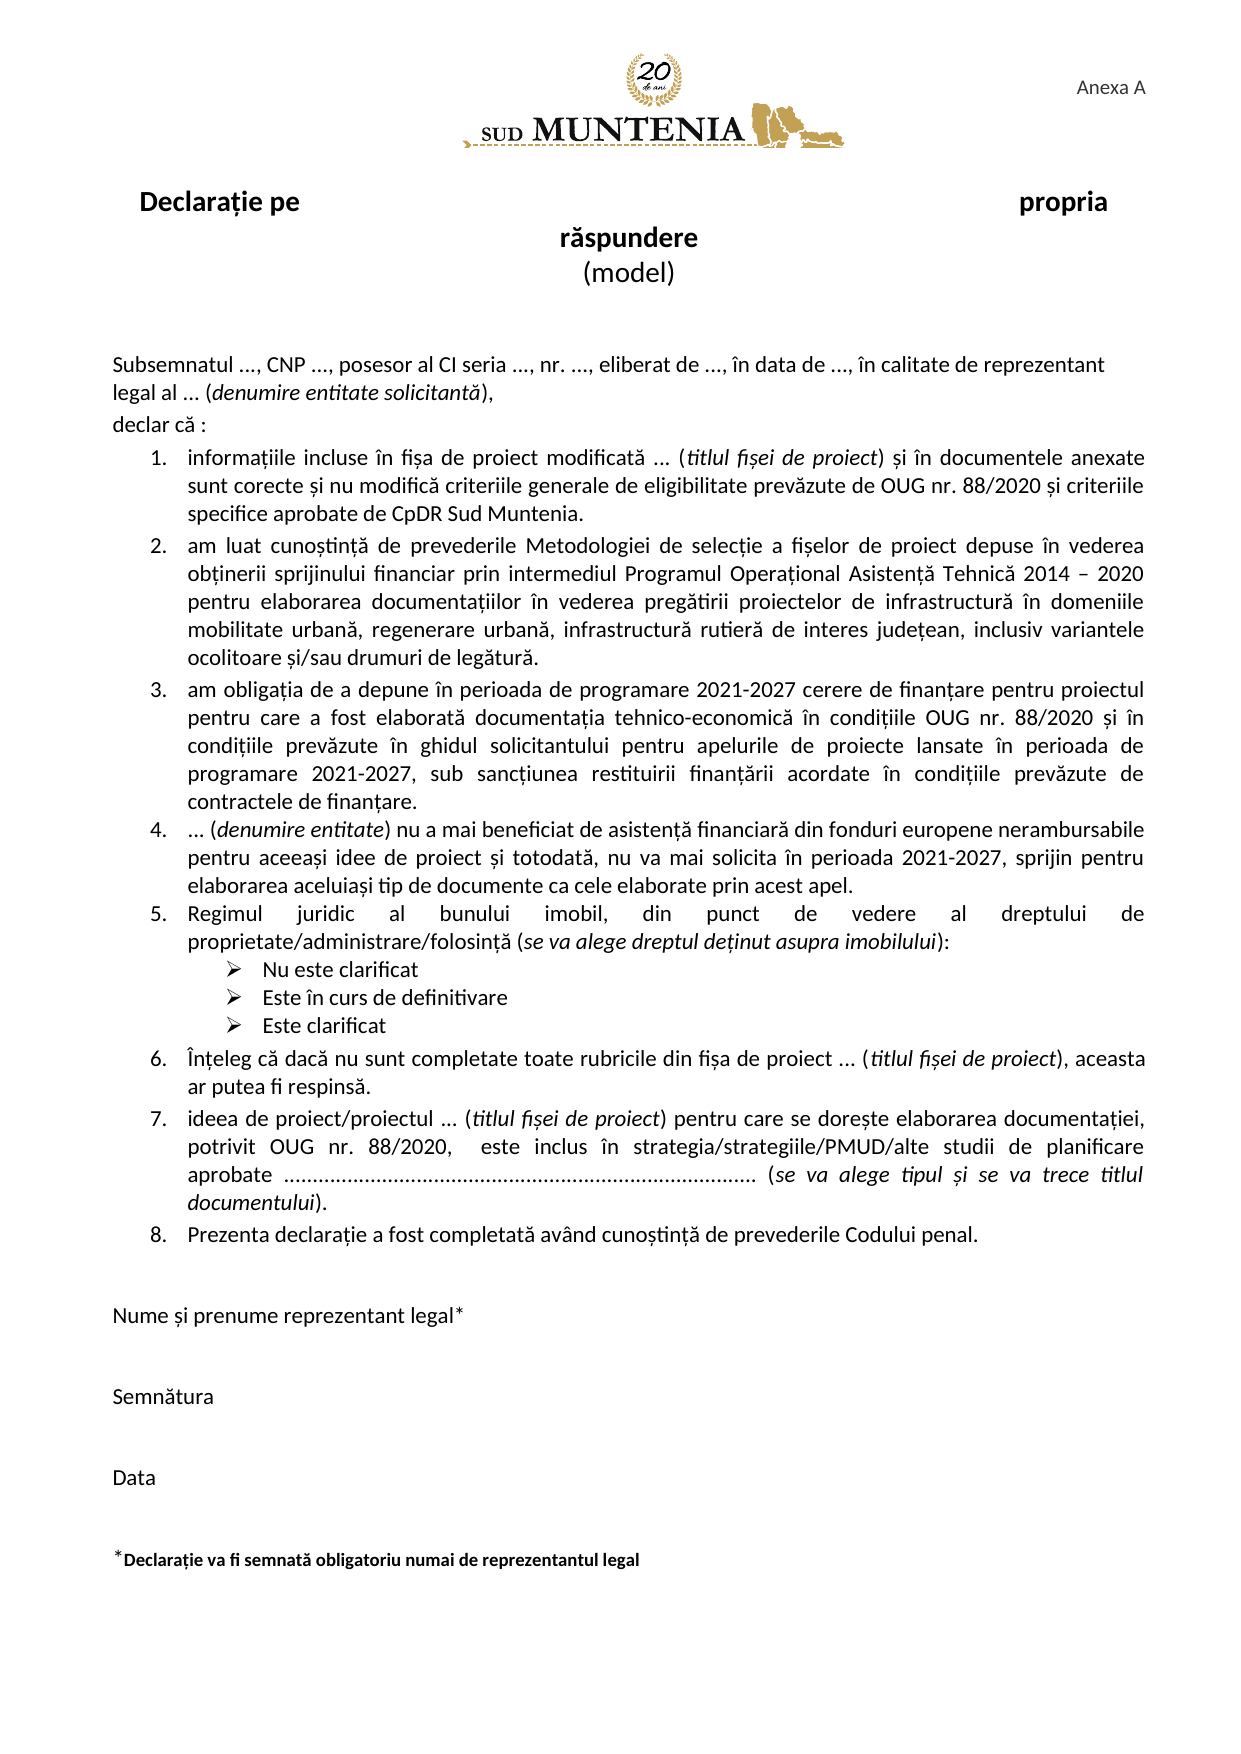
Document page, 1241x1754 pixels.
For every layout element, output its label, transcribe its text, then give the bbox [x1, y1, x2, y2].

text Semnătura [112, 1382, 1146, 1410]
list am luat cunoștință de prevederile Metodologiei de selecție a fișelor de proiect depuse în vederea obținerii sprijinului financiar prin intermediul Programul Operațional Asistență Tehnică 2014 – 2020 pentru elaborarea documentațiilor în vederea pregătirii proiectelor de infrastructură în domeniile mobilitate urbană, regenerare urbană, infrastructură rutieră de interes județean, inclusiv variantele ocolitoare și/sau drumuri de legătură. [150, 531, 1146, 671]
list ... (denumire entitate) nu a mai beneficiat de asistență financiară din fonduri europene nerambursabile pentru aceeași idee de proiect și totodată, nu va mai solicita în perioada 2021-2027, sprijin pentru elaborarea aceluiași tip de documente ca cele elaborate prin acest apel. [150, 815, 1146, 899]
list Nu este clarificat [225, 956, 1146, 983]
list Este în curs de definitivare [225, 983, 1146, 1012]
text declar că : [112, 411, 1146, 439]
list Prezenta declarație a fost completată având cunoștință de prevederile Codului penal. [150, 1220, 1146, 1248]
list Este clarificat [225, 1012, 1146, 1039]
list (model) [112, 254, 1146, 290]
text Subsemnatul ..., CNP ..., posesor al CI seria ..., nr. ..., eliberat de ..., în data de ..., în calitate de reprezentant legal al ... (denumire entitate solicitantă), [112, 350, 1146, 406]
list Regimul juridic al bunului imobil, din punct de vedere al dreptului de proprietate/administrare/folosință (se va alege dreptul deținut asupra imobilului): [150, 899, 1146, 956]
text Data [112, 1463, 1146, 1491]
text *Declarație va fi semnată obligatoriu numai de reprezentantul legal [112, 1544, 1146, 1572]
list am obligația de a depune în perioada de programare 2021-2027 cerere de finanțare pentru proiectul pentru care a fost elaborată documentația tehnico-economică în condițiile OUG nr. 88/2020 și în condițiile prevăzute în ghidul solicitantului pentru apelurile de proiecte lansate în perioada de programare 2021-2027, sub sancțiunea restituirii finanțării acordate în condițiile prevăzute de contractele de finanțare. [150, 675, 1146, 815]
list ideea de proiect/proiectul ... (titlul fișei de proiect) pentru care se dorește elaborarea documentației, potrivit OUG nr. 88/2020, este inclus în strategia/strategiile/PMUD/alte studii de planificare aprobate .................................................................................. (se va alege tipul și se va trece titlul documentului). [150, 1104, 1146, 1216]
list Înțeleg că dacă nu sunt completate toate rubricile din fișa de proiect ... (titlul fișei de proiect), aceasta ar putea fi respinsă. [150, 1044, 1146, 1100]
text Nume și prenume reprezentant legal* [112, 1301, 1146, 1329]
list informațiile incluse în fișa de proiect modificată ... (titlul fișei de proiect) și în documentele anexate sunt corecte și nu modifică criteriile generale de eligibilitate prevăzute de OUG nr. 88/2020 și criteriile specifice aprobate de CpDR Sud Muntenia. [150, 443, 1146, 527]
list Declarație pe propria răspundere [112, 183, 1146, 254]
